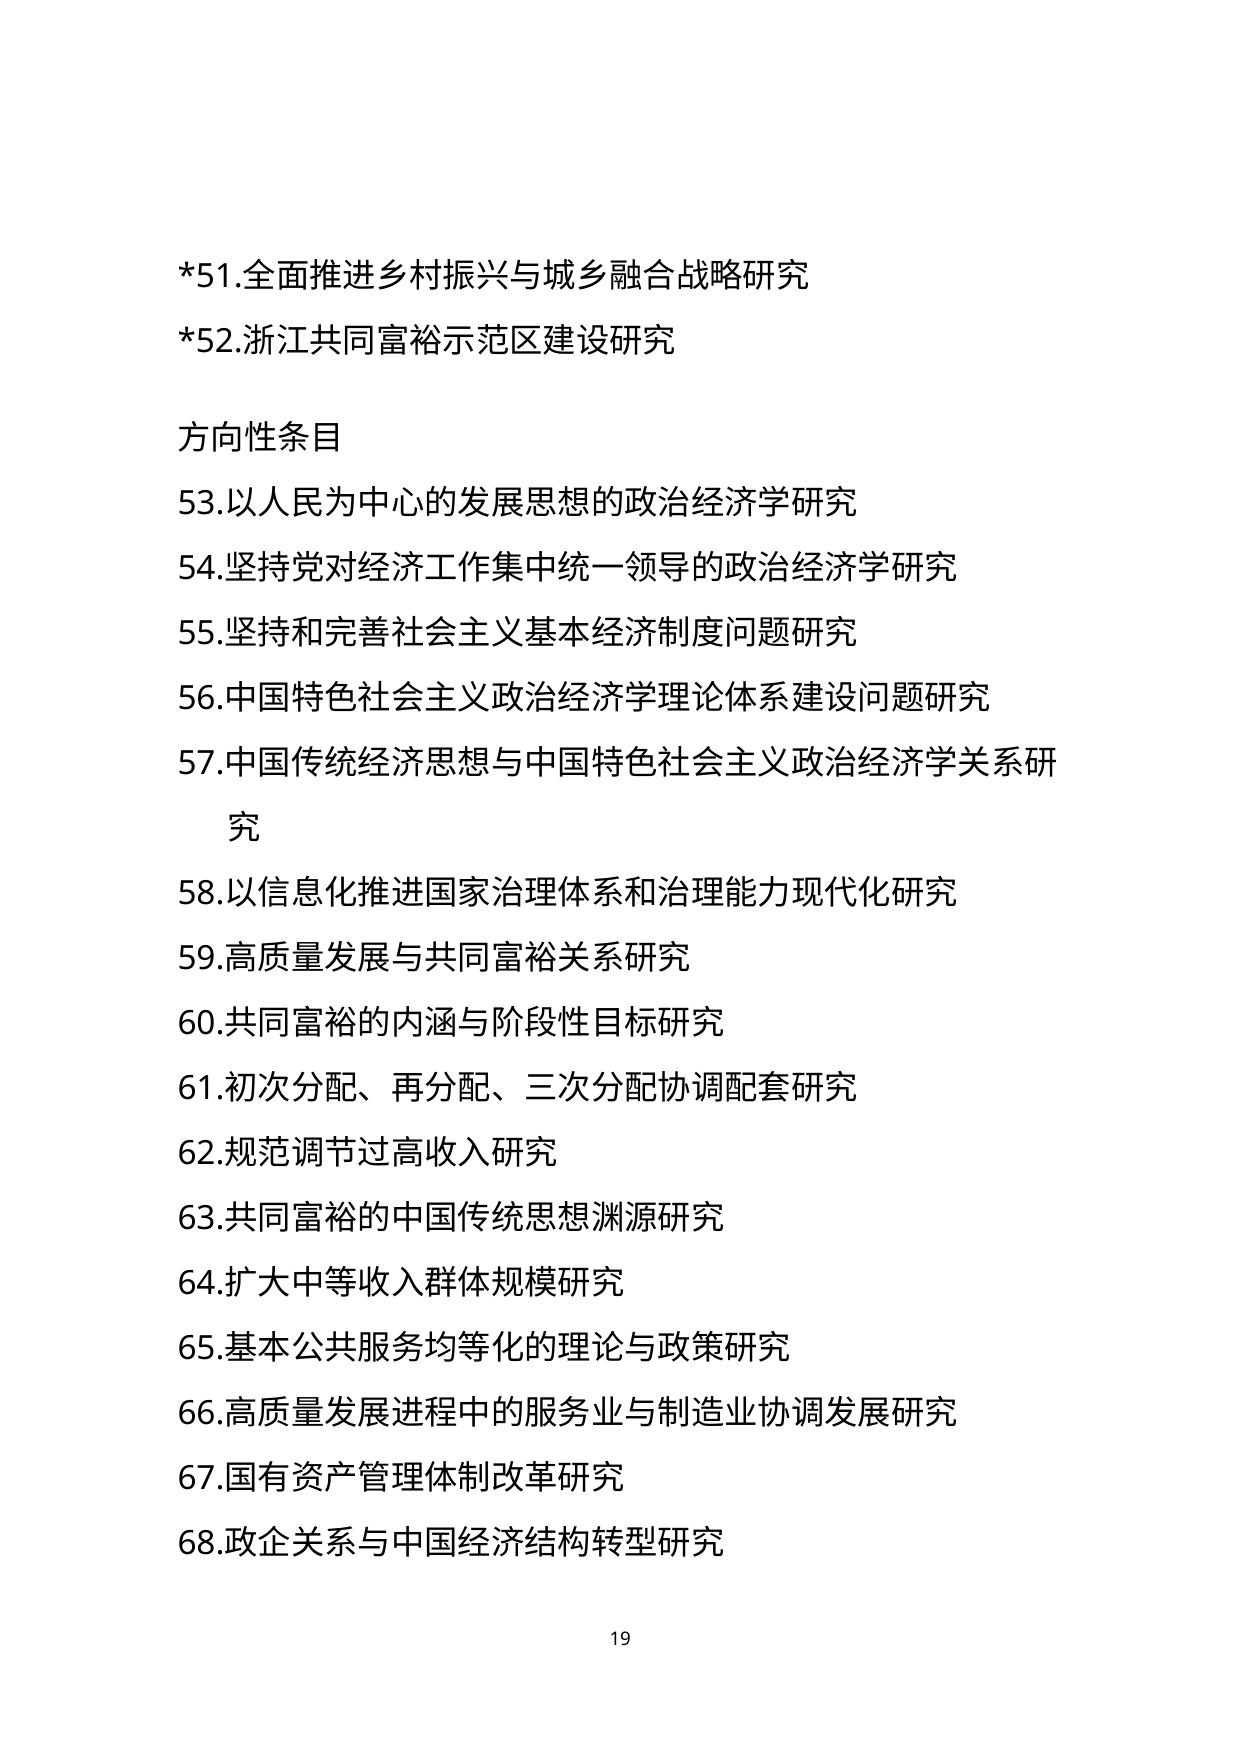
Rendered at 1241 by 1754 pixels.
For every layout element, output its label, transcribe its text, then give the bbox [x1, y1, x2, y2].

text 67.国有资产管理体制改革研究 [177, 1443, 1063, 1508]
text 55.坚持和完善社会主义基本经济制度问题研究 [177, 598, 1063, 663]
text 53.以人民为中心的发展思想的政治经济学研究 [177, 468, 1063, 533]
text 57.中国传统经济思想与中国特色社会主义政治经济学关系研究 [177, 728, 1063, 858]
text 54.坚持党对经济工作集中统一领导的政治经济学研究 [177, 533, 1063, 598]
text 59.高质量发展与共同富裕关系研究 [177, 923, 1063, 988]
text 64.扩大中等收入群体规模研究 [177, 1248, 1063, 1313]
text 66.高质量发展进程中的服务业与制造业协调发展研究 [177, 1378, 1063, 1443]
text 68.政企关系与中国经济结构转型研究 [177, 1508, 1063, 1573]
text 56.中国特色社会主义政治经济学理论体系建设问题研究 [177, 663, 1063, 728]
text 63.共同富裕的中国传统思想渊源研究 [177, 1183, 1063, 1248]
text 61.初次分配、再分配、三次分配协调配套研究 [177, 1053, 1063, 1118]
text 65.基本公共服务均等化的理论与政策研究 [177, 1313, 1063, 1378]
text 60.共同富裕的内涵与阶段性目标研究 [177, 988, 1063, 1053]
text 方向性条目 [177, 403, 1063, 468]
text *52.浙江共同富裕示范区建设研究 [177, 305, 1063, 370]
text 62.规范调节过高收入研究 [177, 1118, 1063, 1183]
text 58.以信息化推进国家治理体系和治理能力现代化研究 [177, 858, 1063, 923]
text *51.全面推进乡村振兴与城乡融合战略研究 [177, 240, 1063, 305]
